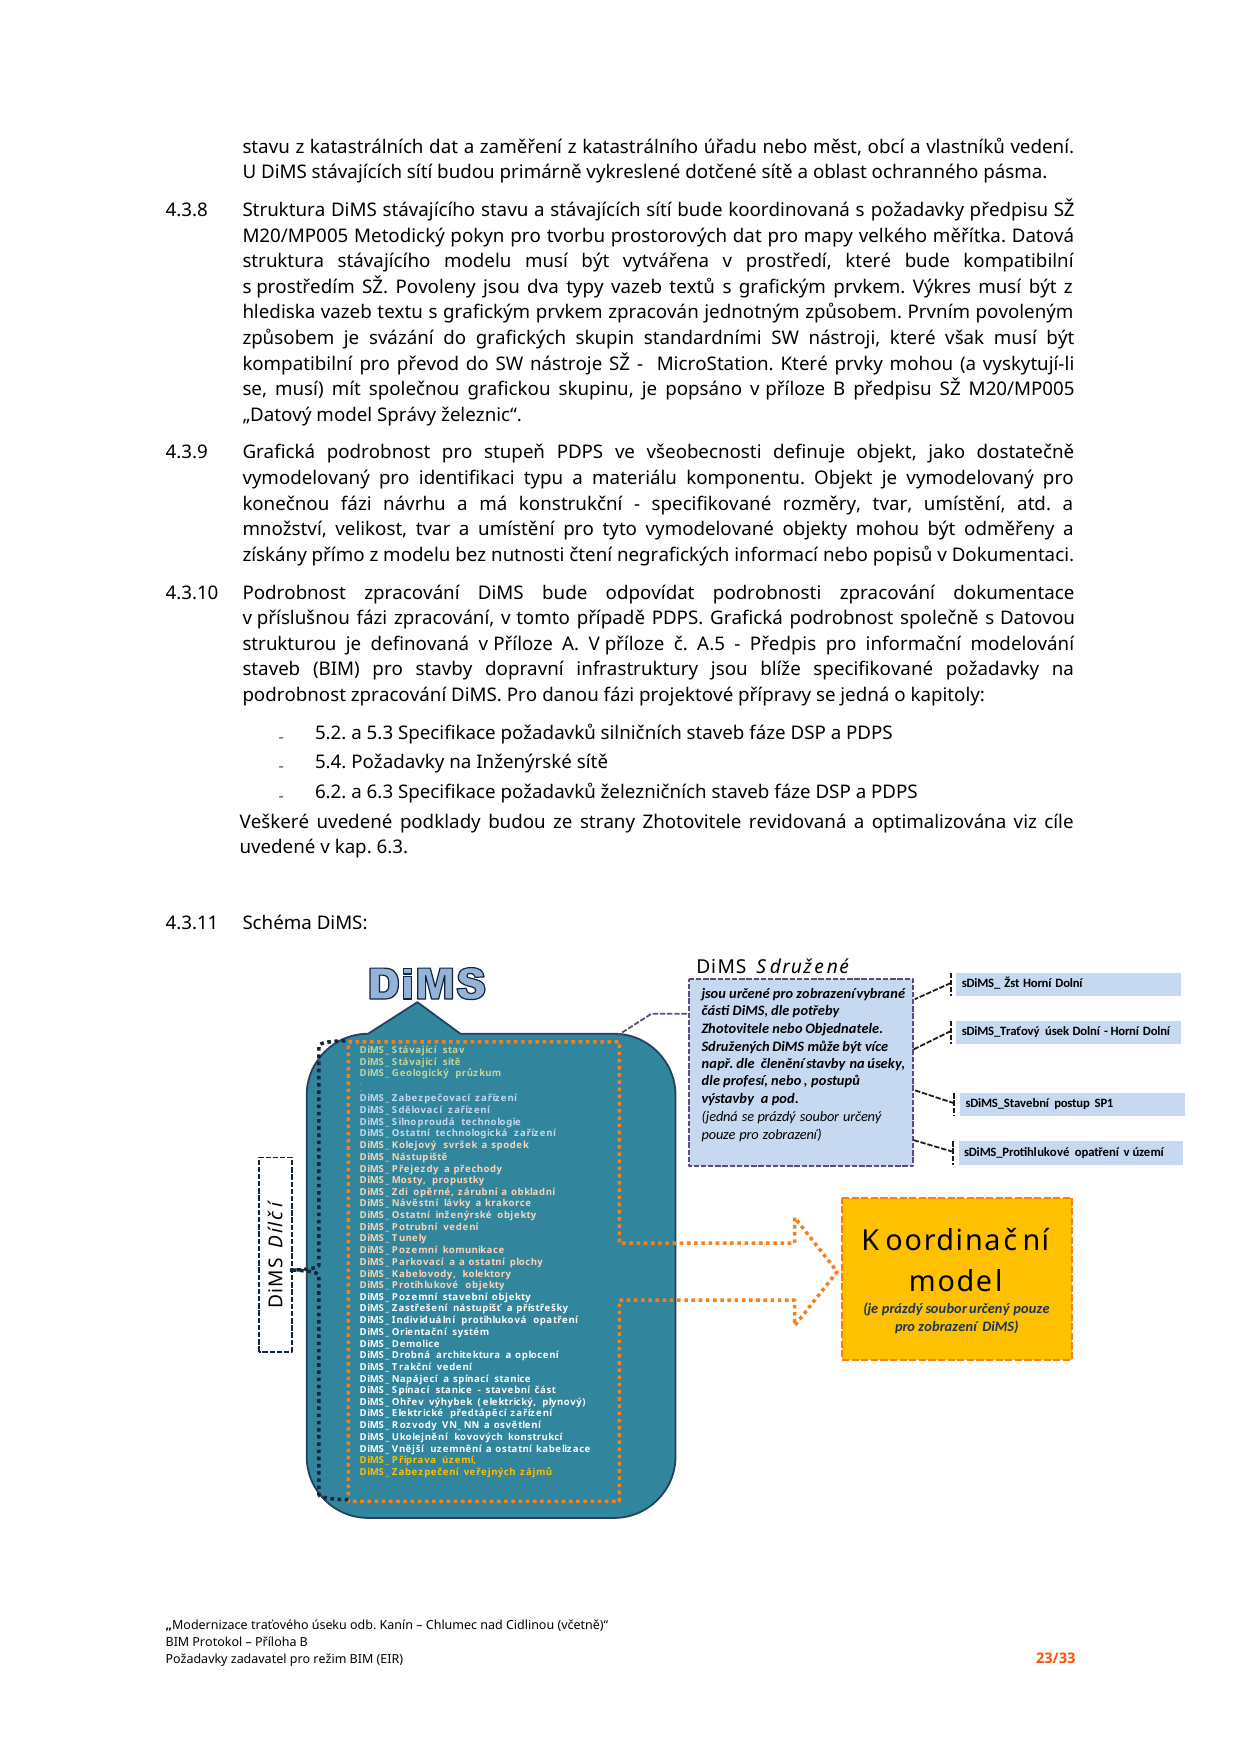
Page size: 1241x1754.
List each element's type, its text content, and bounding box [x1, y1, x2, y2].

text Struktura DiMS stávajícího stavu a stávajících sítí bude koordinovaná s požadavky předpisu SŽ M20/MP005 Metodický pokyn pro tvorbu prostorových dat pro mapy velkého měřítka. Datová struktura stávajícího modelu musí být vytvářena v prostředí, které bude kompatibilní s prostředím SŽ. Povoleny jsou dva typy vazeb textů s grafickým prvkem. Výkres musí být z hlediska vazeb textu s grafickým prvkem zpracován jednotným způsobem. Prvním povoleným způsobem je svázání do grafických skupin standardními SW nástroji, které však musí být kompatibilní pro převod do SW nástroje SŽ - MicroStation. Které prvky mohou (a vyskytují-li se, musí) mít společnou grafickou skupinu, je popsáno v příloze B předpisu SŽ M20/MP005 „Datový model Správy železnic“. [165, 197, 1075, 426]
list 5.4. Požadavky na Inženýrské sítě [278, 749, 1075, 774]
list 6.2. a 6.3 Specifikace požadavků železničních staveb fáze DSP a PDPS [278, 778, 1075, 804]
text Veškeré uvedené podklady budou ze strany Zhotovitele revidovaná a optimalizována viz cíle uvedené v kap. 6.3. [239, 808, 1075, 859]
text Podrobnost zpracování DiMS bude odpovídat podrobnosti zpracování dokumentace v příslušnou fázi zpracování, v tomto případě PDPS. Grafická podrobnost společně s Datovou strukturou je definovaná v Příloze A. V příloze č. A.5 - Předpis pro informační modelování staveb (BIM) pro stavby dopravní infrastruktury jsou blíže specifikované požadavky na podrobnost zpracování DiMS. Pro danou fázi projektové přípravy se jedná o kapitoly: [165, 579, 1075, 707]
text Schéma DiMS: [165, 910, 1075, 935]
text Grafická podrobnost pro stupeň PDPS ve všeobecnosti definuje objekt, jako dostatečně vymodelovaný pro identifikaci typu a materiálu komponentu. Objekt je vymodelovaný pro konečnou fázi návrhu a má konstrukční - specifikované rozměry, tvar, umístění, atd. a množství, velikost, tvar a umístění pro tyto vymodelované objekty mohou být odměřeny a získány přímo z modelu bez nutnosti čtení negrafických informací nebo popisů v Dokumentaci. [165, 439, 1075, 566]
list 5.2. a 5.3 Specifikace požadavků silničních staveb fáze DSP a PDPS [278, 719, 1075, 744]
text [165, 133, 1075, 184]
